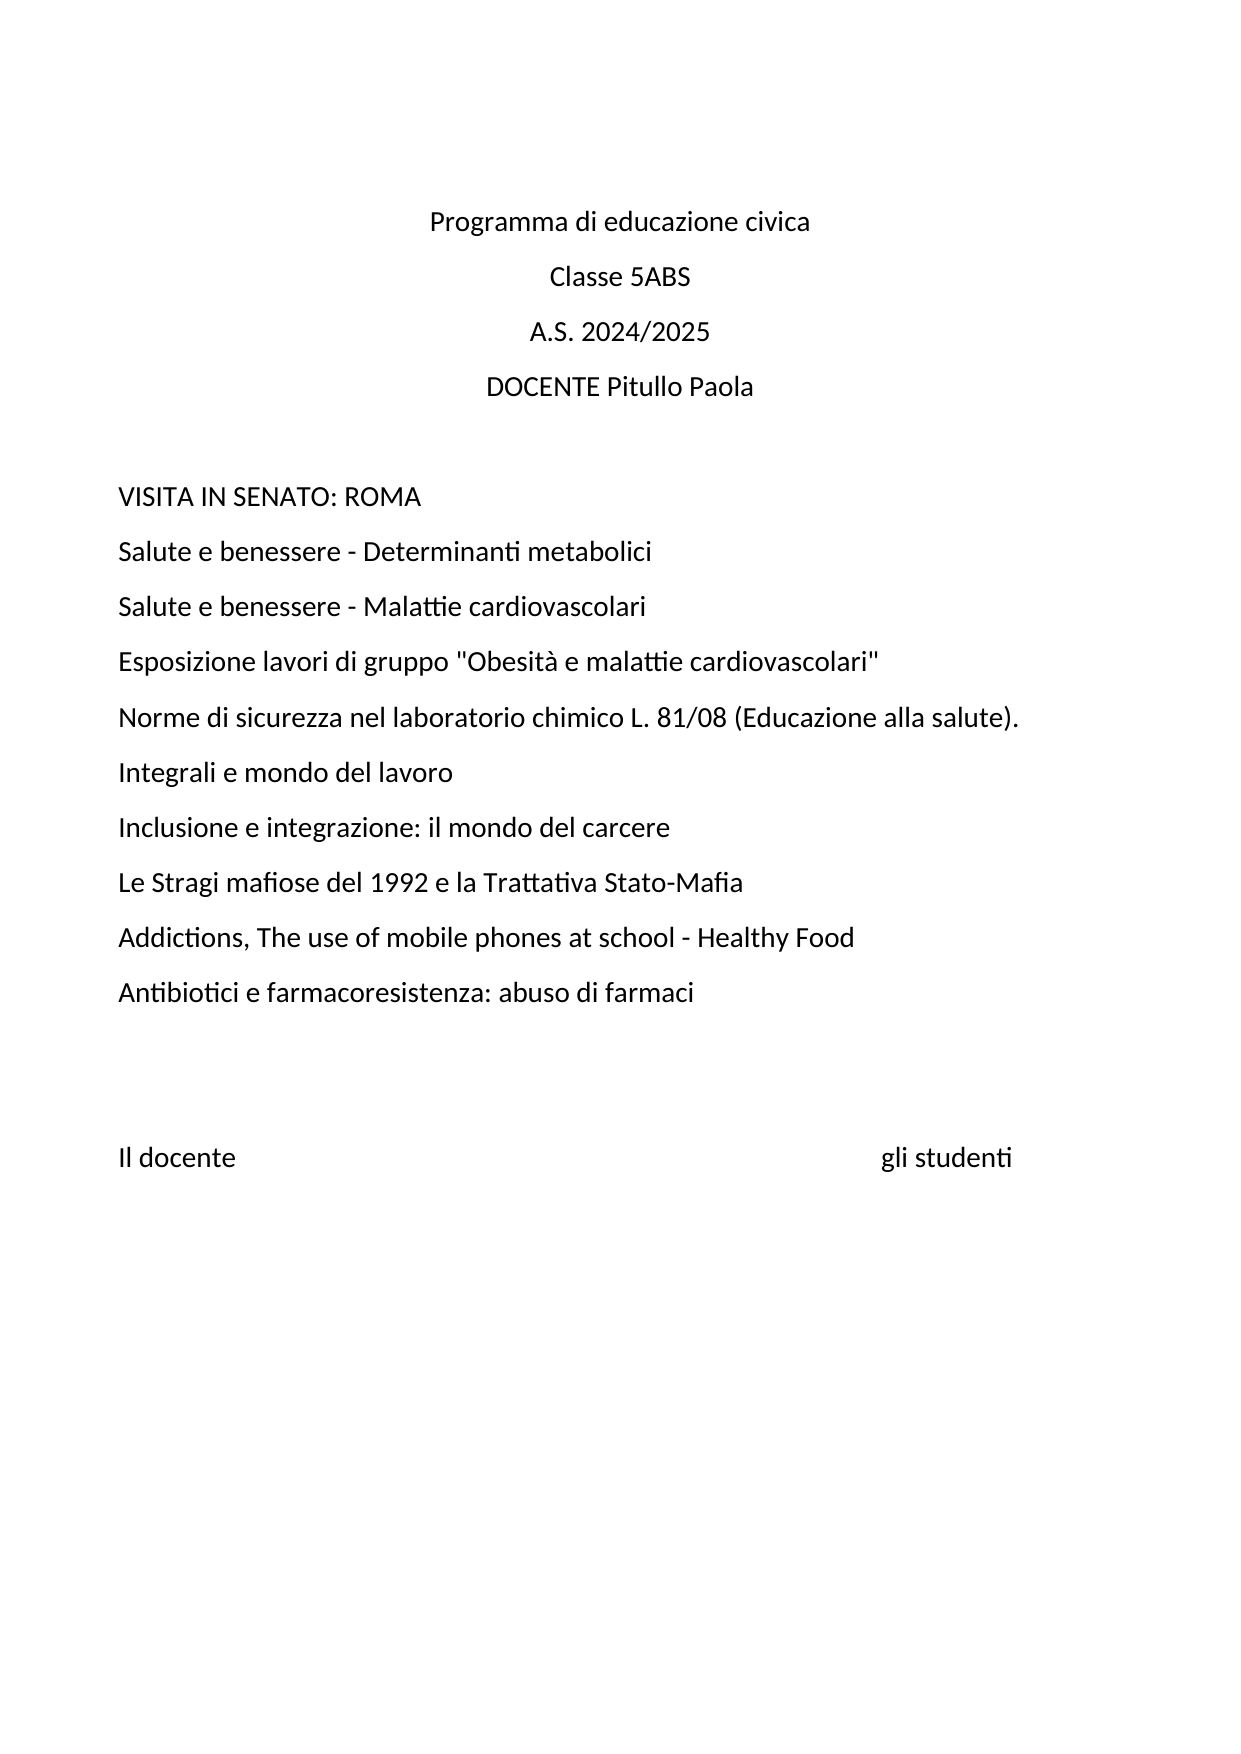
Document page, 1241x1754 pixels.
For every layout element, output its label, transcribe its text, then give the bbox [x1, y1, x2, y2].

text VISITA IN SENATO: ROMA [118, 478, 1122, 514]
text Norme di sicurezza nel laboratorio chimico L. 81/08 (Educazione alla salute). [118, 699, 1122, 734]
text Integrali e mondo del lavoro [118, 754, 1122, 789]
text DOCENTE Pitullo Paola [118, 368, 1122, 404]
text Salute e benessere - Determinanti metabolici [118, 533, 1122, 569]
text A.S. 2024/2025 [118, 313, 1122, 348]
text Esposizione lavori di gruppo "Obesità e malattie cardiovascolari" [118, 643, 1122, 679]
text Il docente gli studenti [118, 1139, 1122, 1175]
text Addictions, The use of mobile phones at school - Healthy Food [118, 919, 1122, 955]
text Programma di educazione civica [118, 203, 1122, 238]
text Salute e benessere - Malattie cardiovascolari [118, 588, 1122, 624]
text Le Stragi mafiose del 1992 e la Trattativa Stato-Mafia [118, 864, 1122, 899]
text Classe 5ABS [118, 258, 1122, 293]
text Inclusione e integrazione: il mondo del carcere [118, 809, 1122, 844]
text Antibiotici e farmacoresistenza: abuso di farmaci [118, 974, 1122, 1010]
